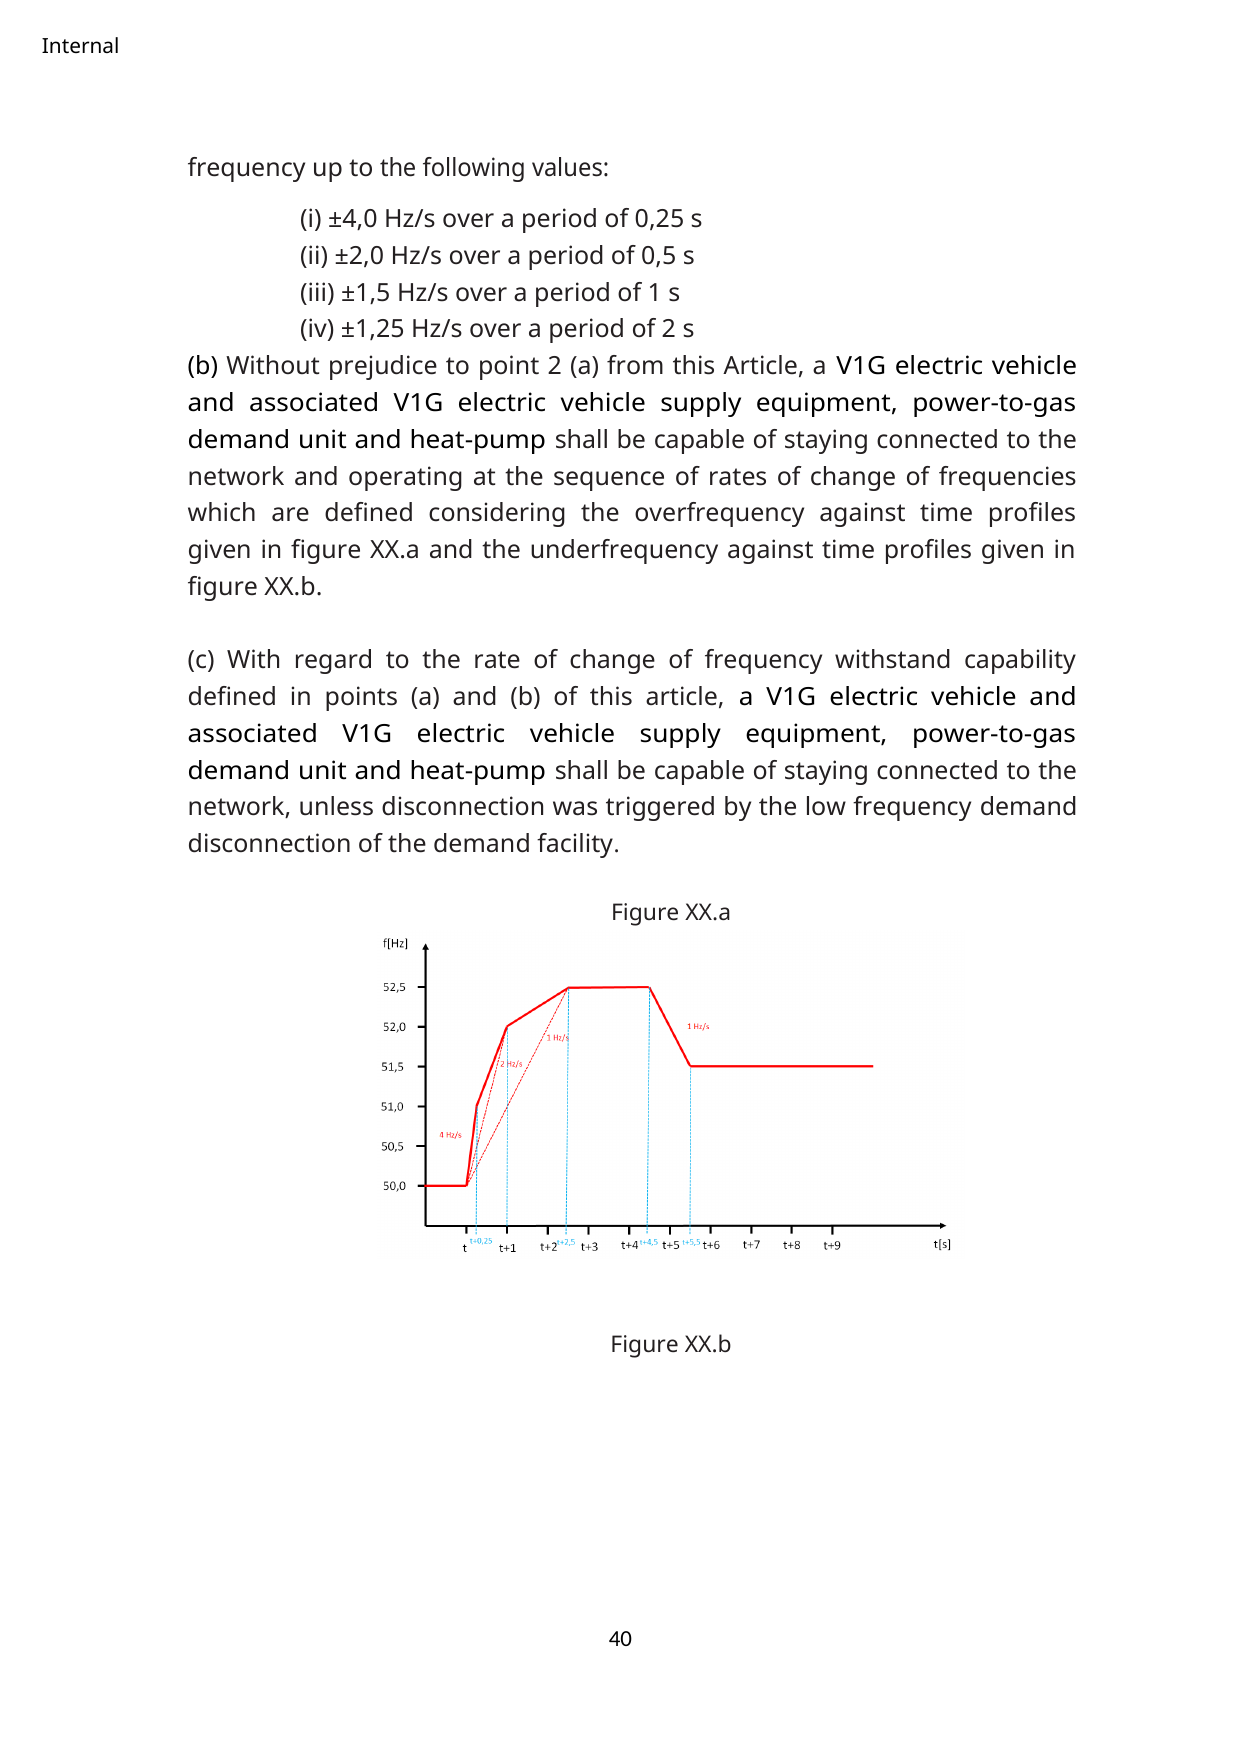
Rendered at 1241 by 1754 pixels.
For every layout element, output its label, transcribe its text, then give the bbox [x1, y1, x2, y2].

list (iv) ±1,25 Hz/s over a period of 2 s [300, 311, 1077, 345]
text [187, 150, 1077, 184]
picture [377, 930, 965, 1259]
text (b) Without prejudice to point 2 (a) from this Article, a V1G electric vehicle and associated V1G electric vehicle supply equipment, power-to-gas demand unit and heat-pump shall be capable of staying connected to the network and operating at the sequence of rates of change of frequencies which are defined considering the overfrequency against time profiles given in figure XX.a and the underfrequency against time profiles given in figure XX.b. [187, 348, 1077, 602]
list Figure XX.a [265, 896, 1077, 928]
list (ii) ±2,0 Hz/s over a period of 0,5 s [300, 237, 1077, 272]
list Figure XX.b [265, 1328, 1077, 1359]
text (c) With regard to the rate of change of frequency withstand capability defined in points (a) and (b) of this article, a V1G electric vehicle and associated V1G electric vehicle supply equipment, power-to-gas demand unit and heat-pump shall be capable of staying connected to the network, unless disconnection was triggered by the low frequency demand disconnection of the demand facility. [187, 642, 1077, 860]
list (iii) ±1,5 Hz/s over a period of 1 s [300, 274, 1077, 308]
list (i) ±4,0 Hz/s over a period of 0,25 s [300, 201, 1077, 235]
